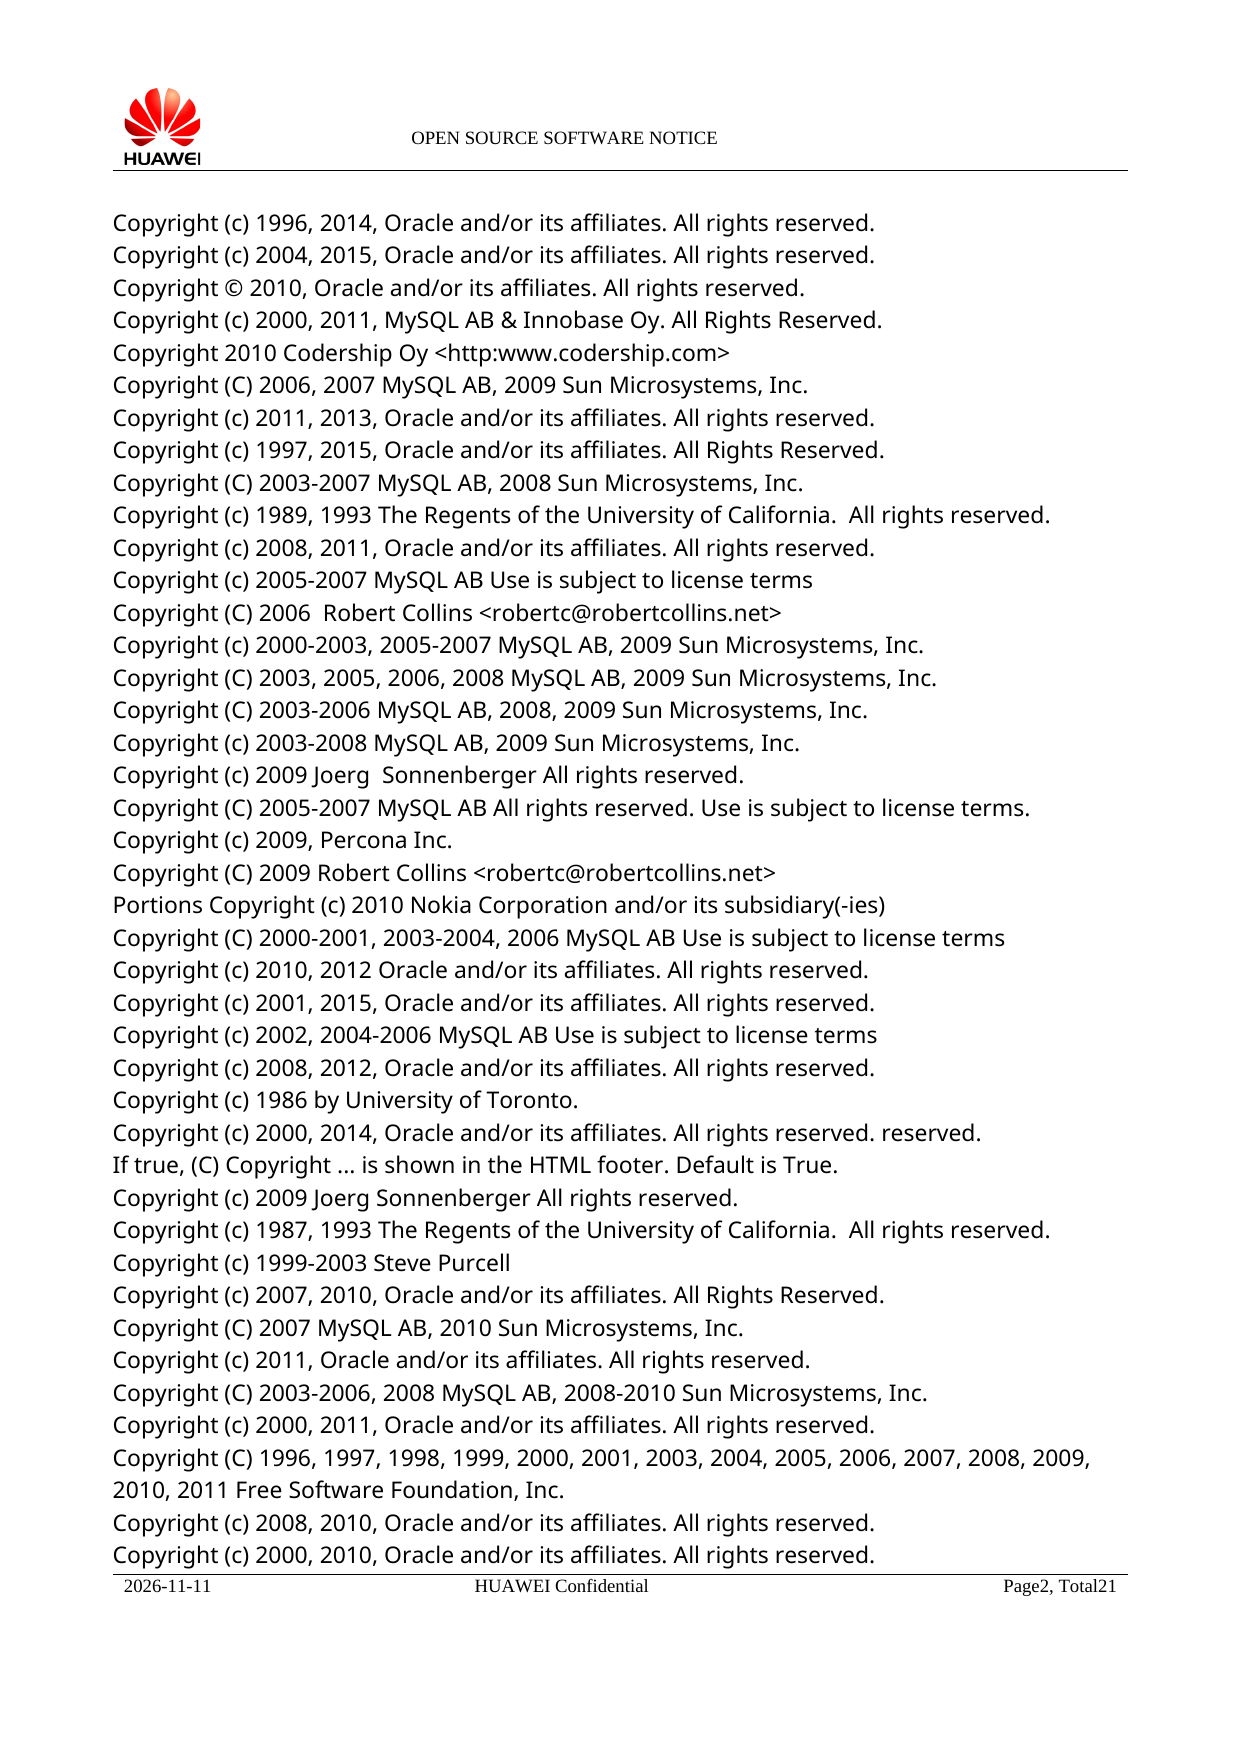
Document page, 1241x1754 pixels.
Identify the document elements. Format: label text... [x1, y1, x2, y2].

picture [124, 88, 201, 165]
